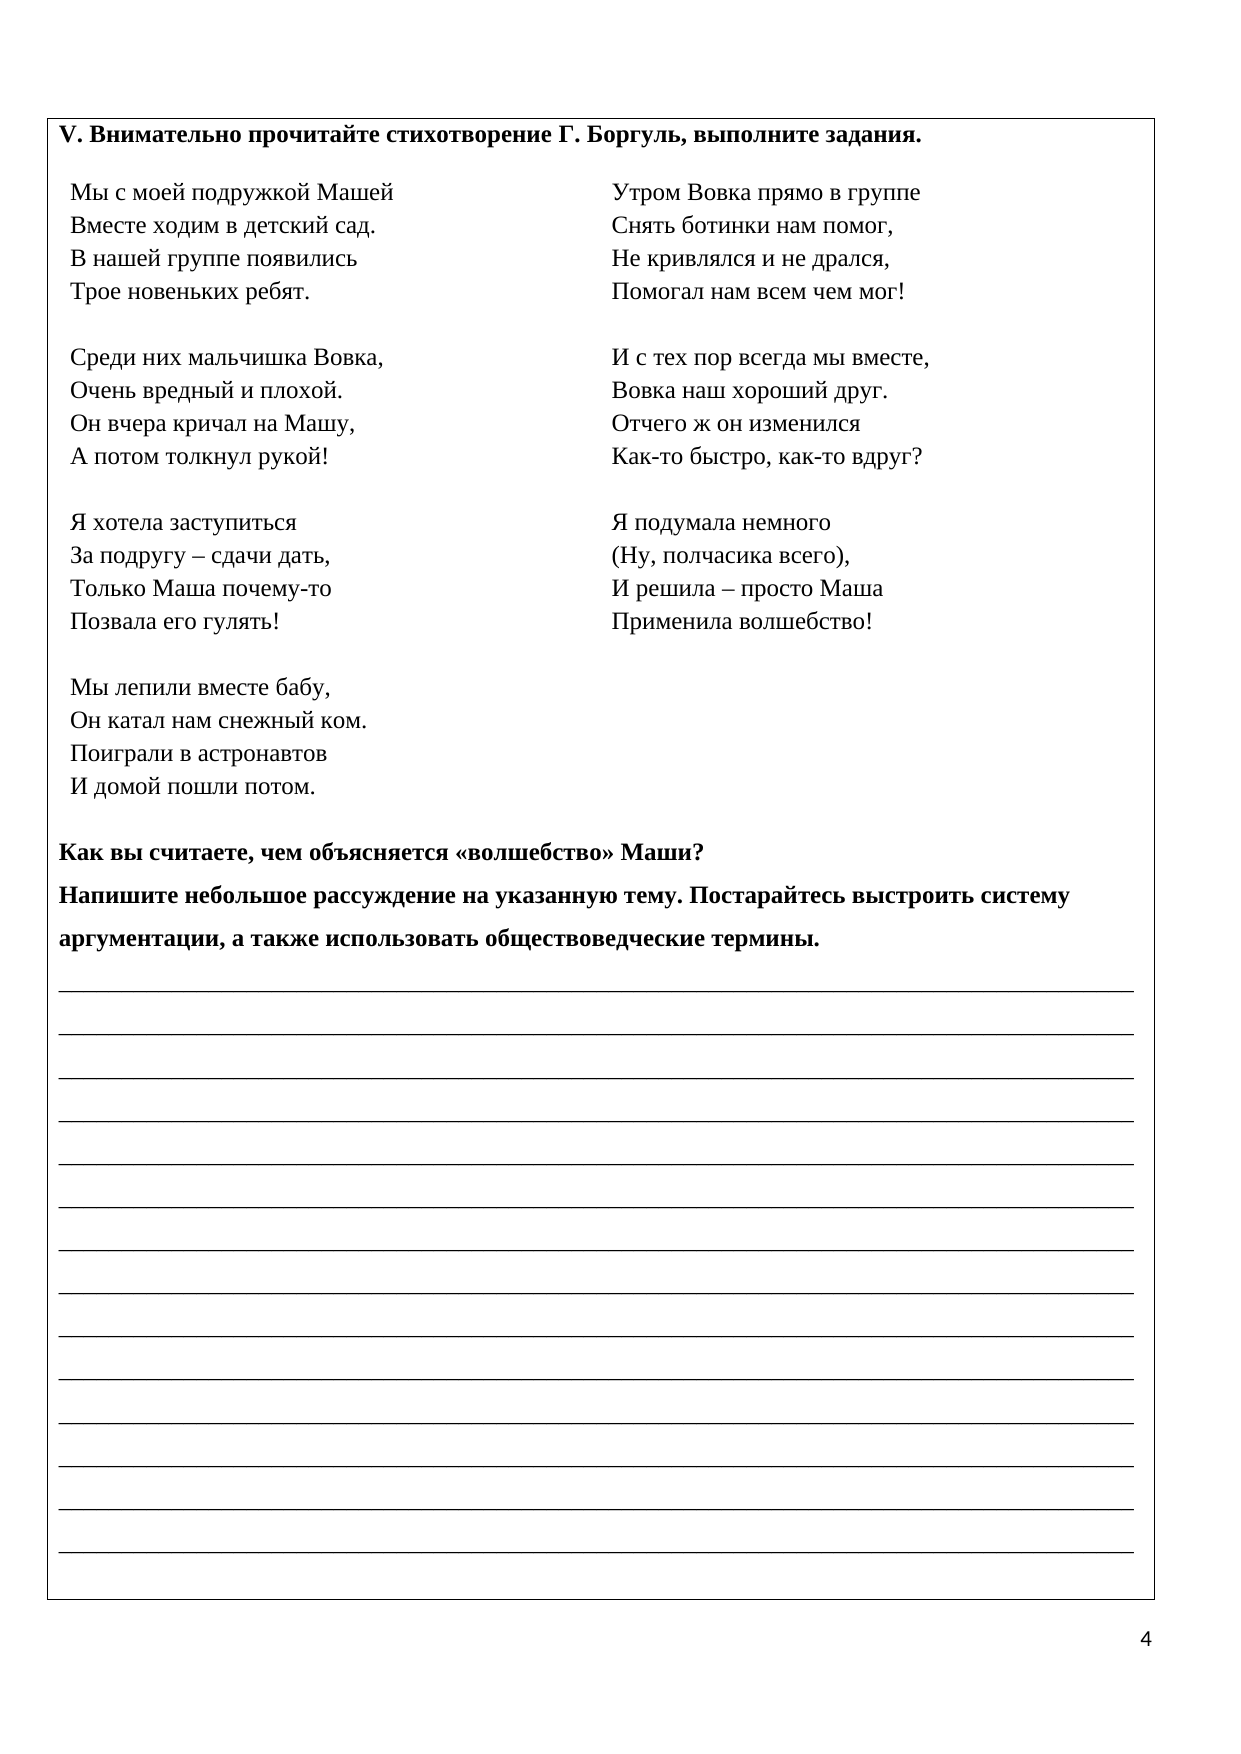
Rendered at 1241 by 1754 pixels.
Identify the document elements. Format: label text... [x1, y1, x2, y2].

table_cell V. Внимательно прочитайте стихотворение Г. Боргуль, выполните задания. Как вы считаете, чем объясняется «волшебство» Маши? Напишите небольшое рассуждение на указанную тему. Постарайтесь выстроить систему аргументации, а также использовать обществоведческие термины. ______________________________________________________________________________________ ______________________________________________________________________________________ ____________________________________________________________________________________________________________________________________________________________________________ ______________________________________________________________________________________ ______________________________________________________________________________________ ______________________________________________________________________________________ ______________________________________________________________________________________ ______________________________________________________________________________________ ______________________________________________________________________________________ ______________________________________________________________________________________ ______________________________________________________________________________________ ______________________________________________________________________________________ ______________________________________________________________________________________ [48, 119, 1154, 1599]
